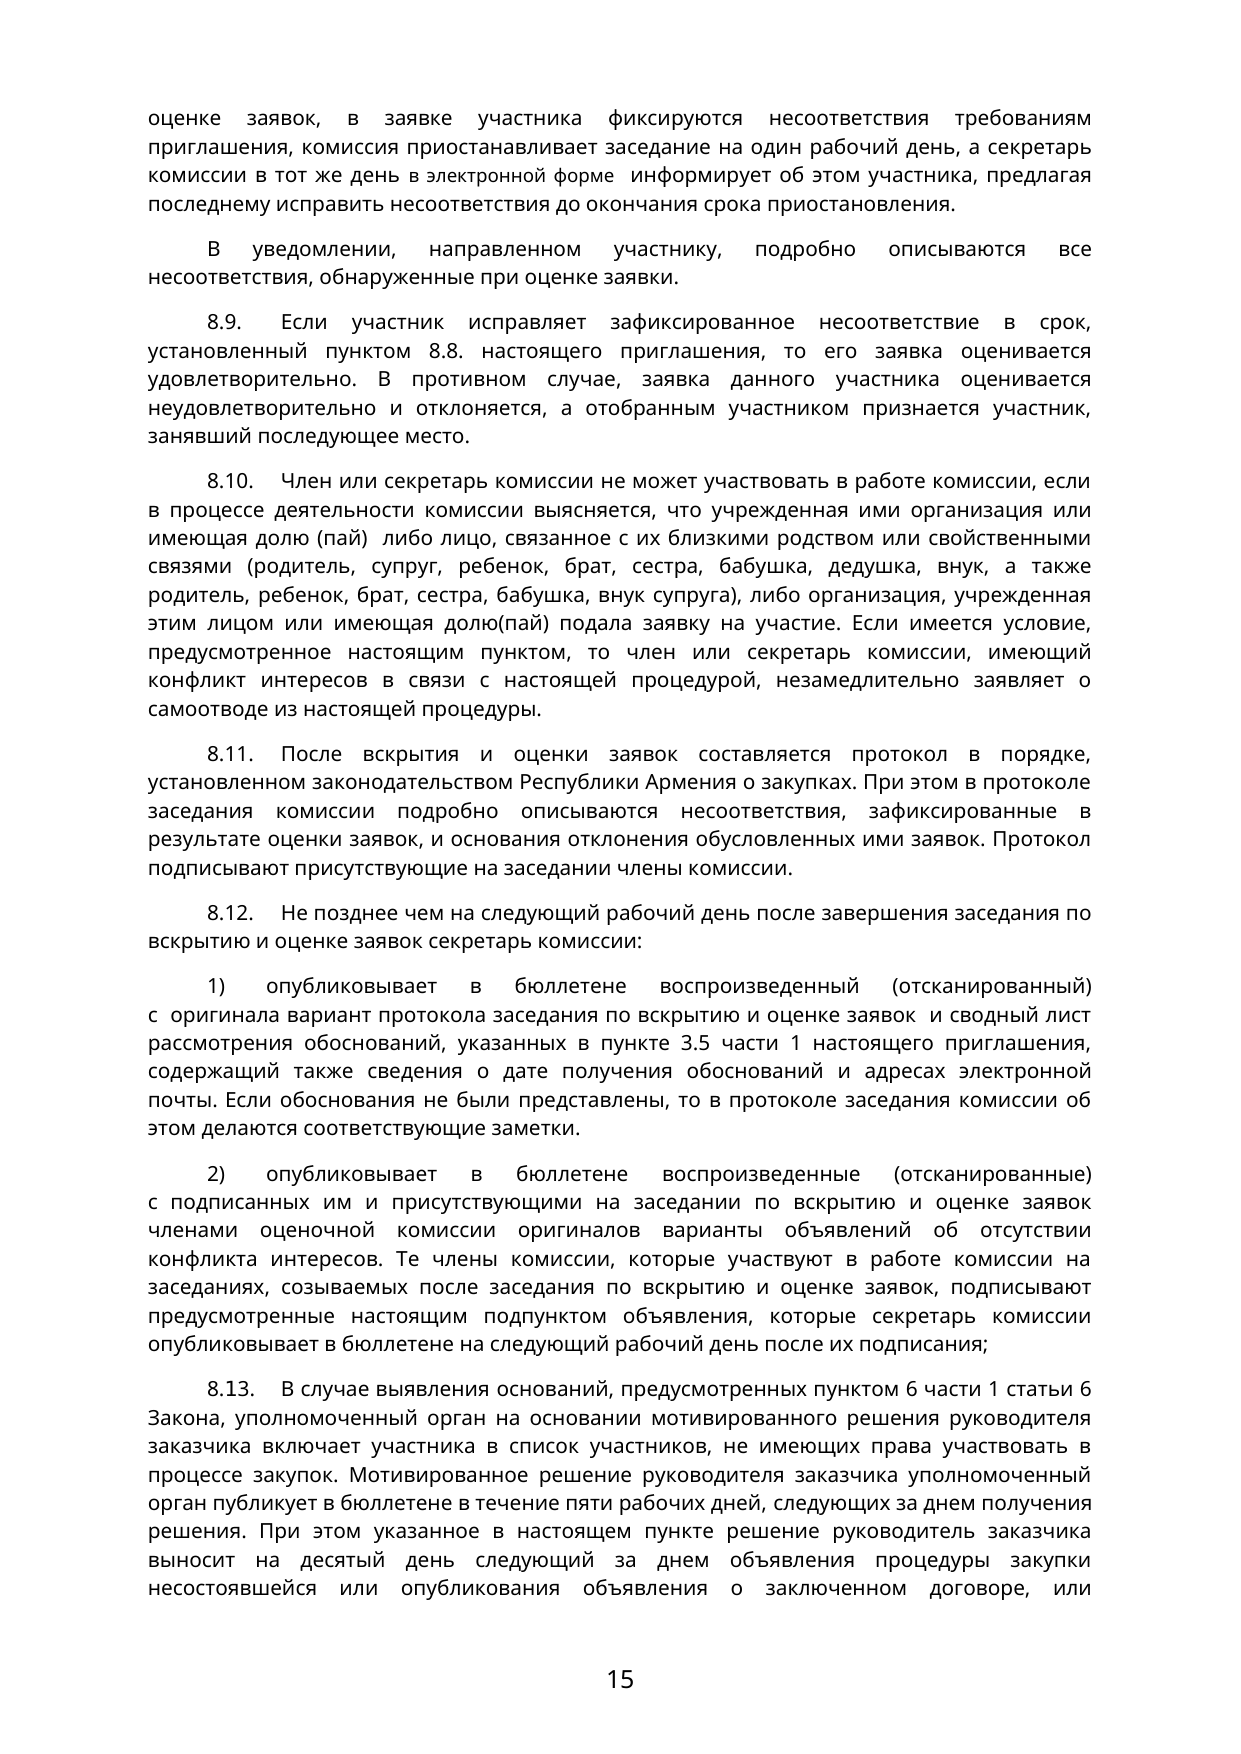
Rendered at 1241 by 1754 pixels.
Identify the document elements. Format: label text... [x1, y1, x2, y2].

text 2) опубликовывает в бюллетене воспроизведенные (отсканированные) с подписанных им и присутствующими на заседании по вскрытию и оценке заявок членами оценочной комиссии оригиналов варианты объявлений об отсутствии конфликта интересов. Те члены комиссии, которые участвуют в работе комиссии на заседаниях, созываемых после заседания по вскрытию и оценке заявок, подписывают предусмотренные настоящим подпунктом объявления, которые секретарь комиссии опубликовывает в бюллетене на следующий рабочий день после их подписания; [148, 1159, 1092, 1358]
text 8.11. После вскрытия и оценки заявок составляется протокол в порядке, установленном законодательством Республики Армения о закупках. При этом в протоколе заседания комиссии подробно описываются несоответствия, зафиксированные в результате оценки заявок, и основания отклонения обусловленных ими заявок. Протокол подписывают присутствующие на заседании члены комиссии. [148, 739, 1092, 881]
text 8.10. Член или секретарь комиссии не может участвовать в работе комиссии, если в процессе деятельности комиссии выясняется, что учрежденная ими организация или имеющая долю (пай) либо лицо, связанное с их близкими родством или свойственными связями (родитель, супруг, ребенок, брат, сестра, бабушка, дедушка, внук, а также родитель, ребенок, брат, сестра, бабушка, внук супруга), либо организация, учрежденная этим лицом или имеющая долю(пай) подала заявку на участие. Если имеется условие, предусмотренное настоящим пунктом, то член или секретарь комиссии, имеющий конфликт интересов в связи с настоящей процедурой, незамедлительно заявляет о самоотводе из настоящей процедуры. [148, 466, 1092, 722]
text 8.12. Не позднее чем на следующий рабочий день после завершения заседания по вскрытию и оценке заявок секретарь комиссии: [148, 898, 1092, 954]
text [148, 1374, 1092, 1602]
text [148, 103, 1092, 217]
text В уведомлении, направленном участнику, подробно описываются все несоответствия, обнаруженные при оценке заявки. [148, 234, 1092, 291]
text 8.9. Если участник исправляет зафиксированное несоответствие в срок, установленный пунктом 8.8. настоящего приглашения, то его заявка оценивается удовлетворительно. В противном случае, заявка данного участника оценивается неудовлетворительно и отклоняется, а отобранным участником признается участник, занявший последующее место. [148, 307, 1092, 449]
text 1) опубликовывает в бюллетене воспроизведенный (отсканированный) с оригинала вариант протокола заседания по вскрытию и оценке заявок и сводный лист рассмотрения обоснований, указанных в пункте 3.5 части 1 настоящего приглашения, содержащий также сведения о дате получения обоснований и адресах электронной почты. Если обоснования не были представлены, то в протоколе заседания комиссии об этом делаются соответствующие заметки. [148, 971, 1092, 1142]
